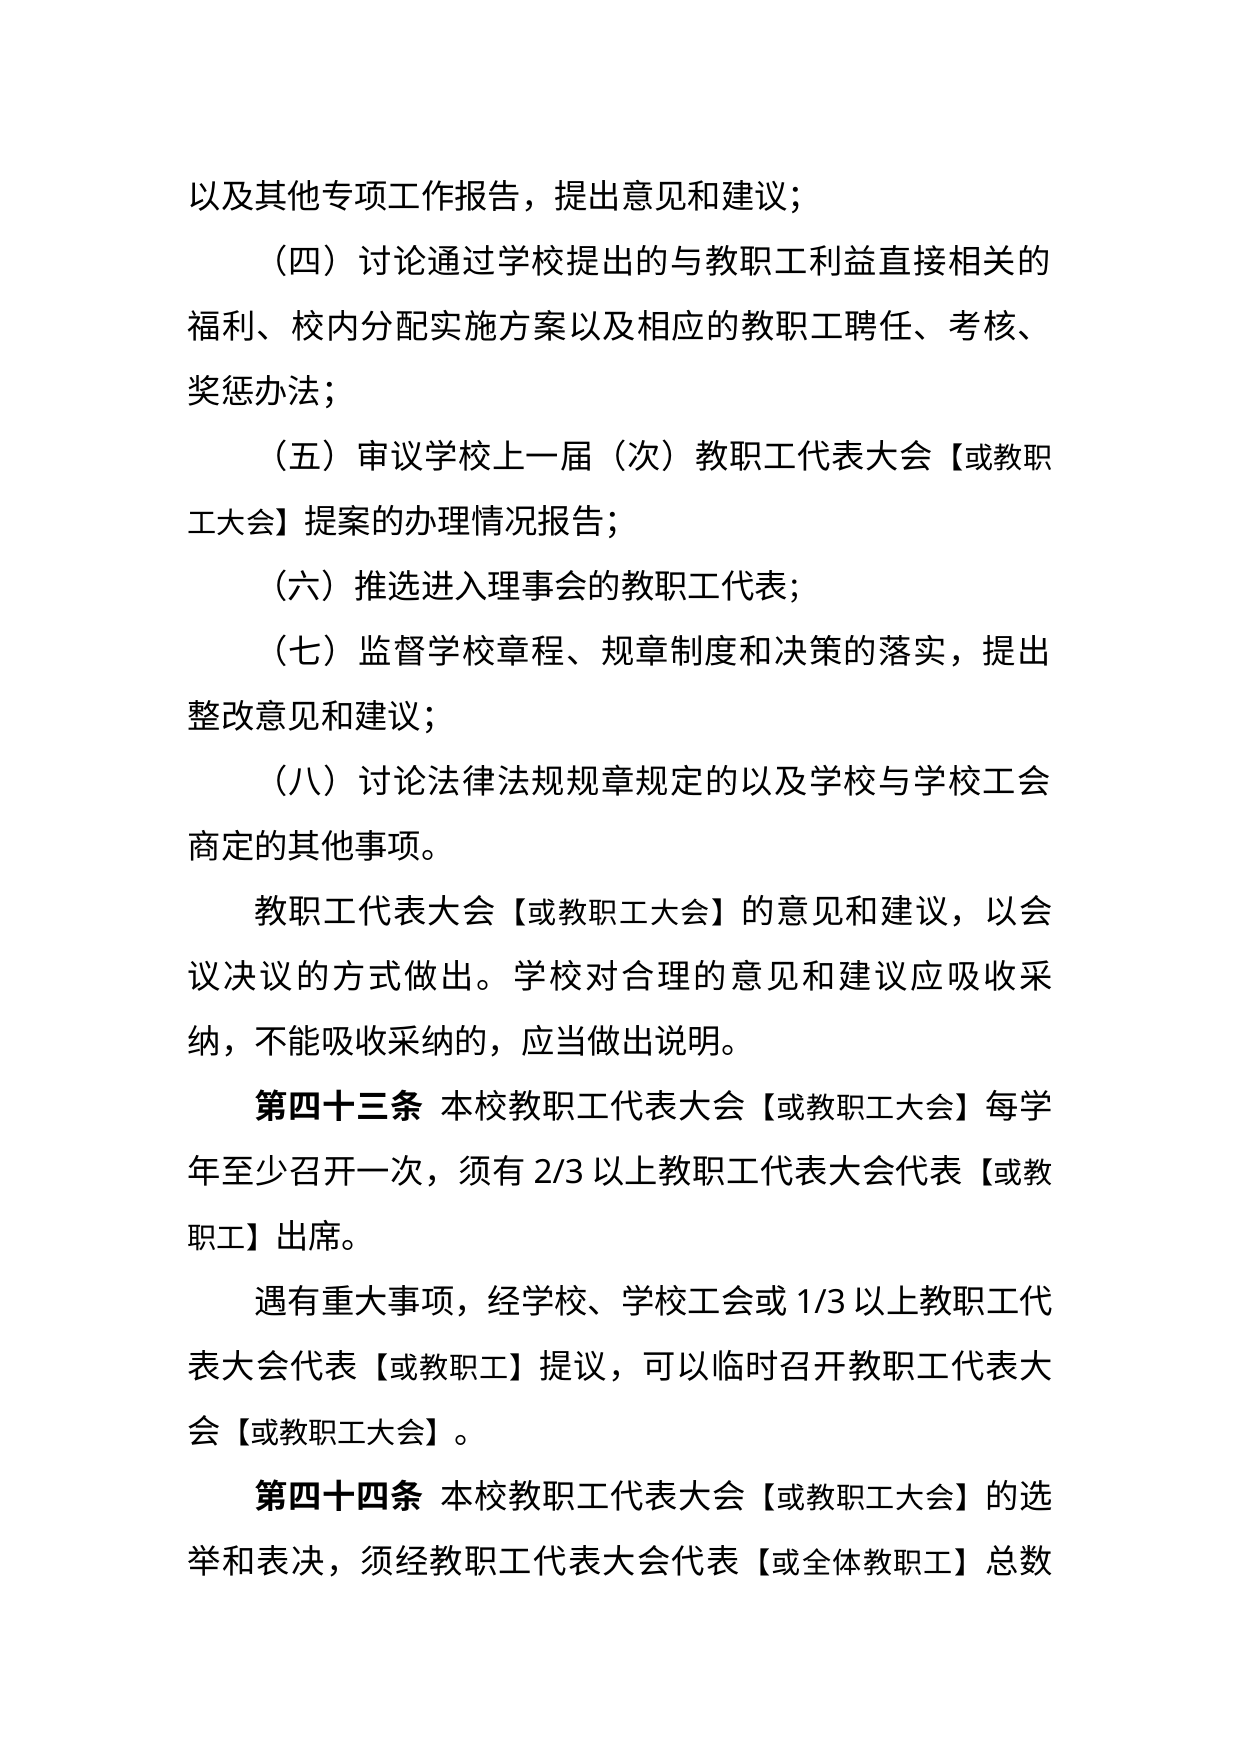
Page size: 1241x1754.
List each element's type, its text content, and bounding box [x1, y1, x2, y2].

text 第四十三条 本校教职工代表大会【或教职工大会】每学年至少召开一次，须有2/3以上教职工代表大会代表【或教职工】出席。 [187, 1072, 1053, 1267]
text 遇有重大事项，经学校、学校工会或1/3以上教职工代表大会代表【或教职工】提议，可以临时召开教职工代表大会【或教职工大会】。 [187, 1267, 1053, 1462]
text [187, 1462, 1053, 1592]
text （四）讨论通过学校提出的与教职工利益直接相关的福利、校内分配实施方案以及相应的教职工聘任、考核、奖惩办法； [187, 227, 1053, 422]
text （五）审议学校上一届（次）教职工代表大会【或教职工大会】提案的办理情况报告； [187, 422, 1053, 552]
text 教职工代表大会【或教职工大会】的意见和建议，以会议决议的方式做出。学校对合理的意见和建议应吸收采纳，不能吸收采纳的，应当做出说明。 [187, 877, 1053, 1072]
text （七）监督学校章程、规章制度和决策的落实，提出整改意见和建议； [187, 617, 1053, 747]
text （六）推选进入理事会的教职工代表； [187, 552, 1053, 617]
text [187, 162, 1053, 227]
text （八）讨论法律法规规章规定的以及学校与学校工会商定的其他事项。 [187, 747, 1053, 877]
